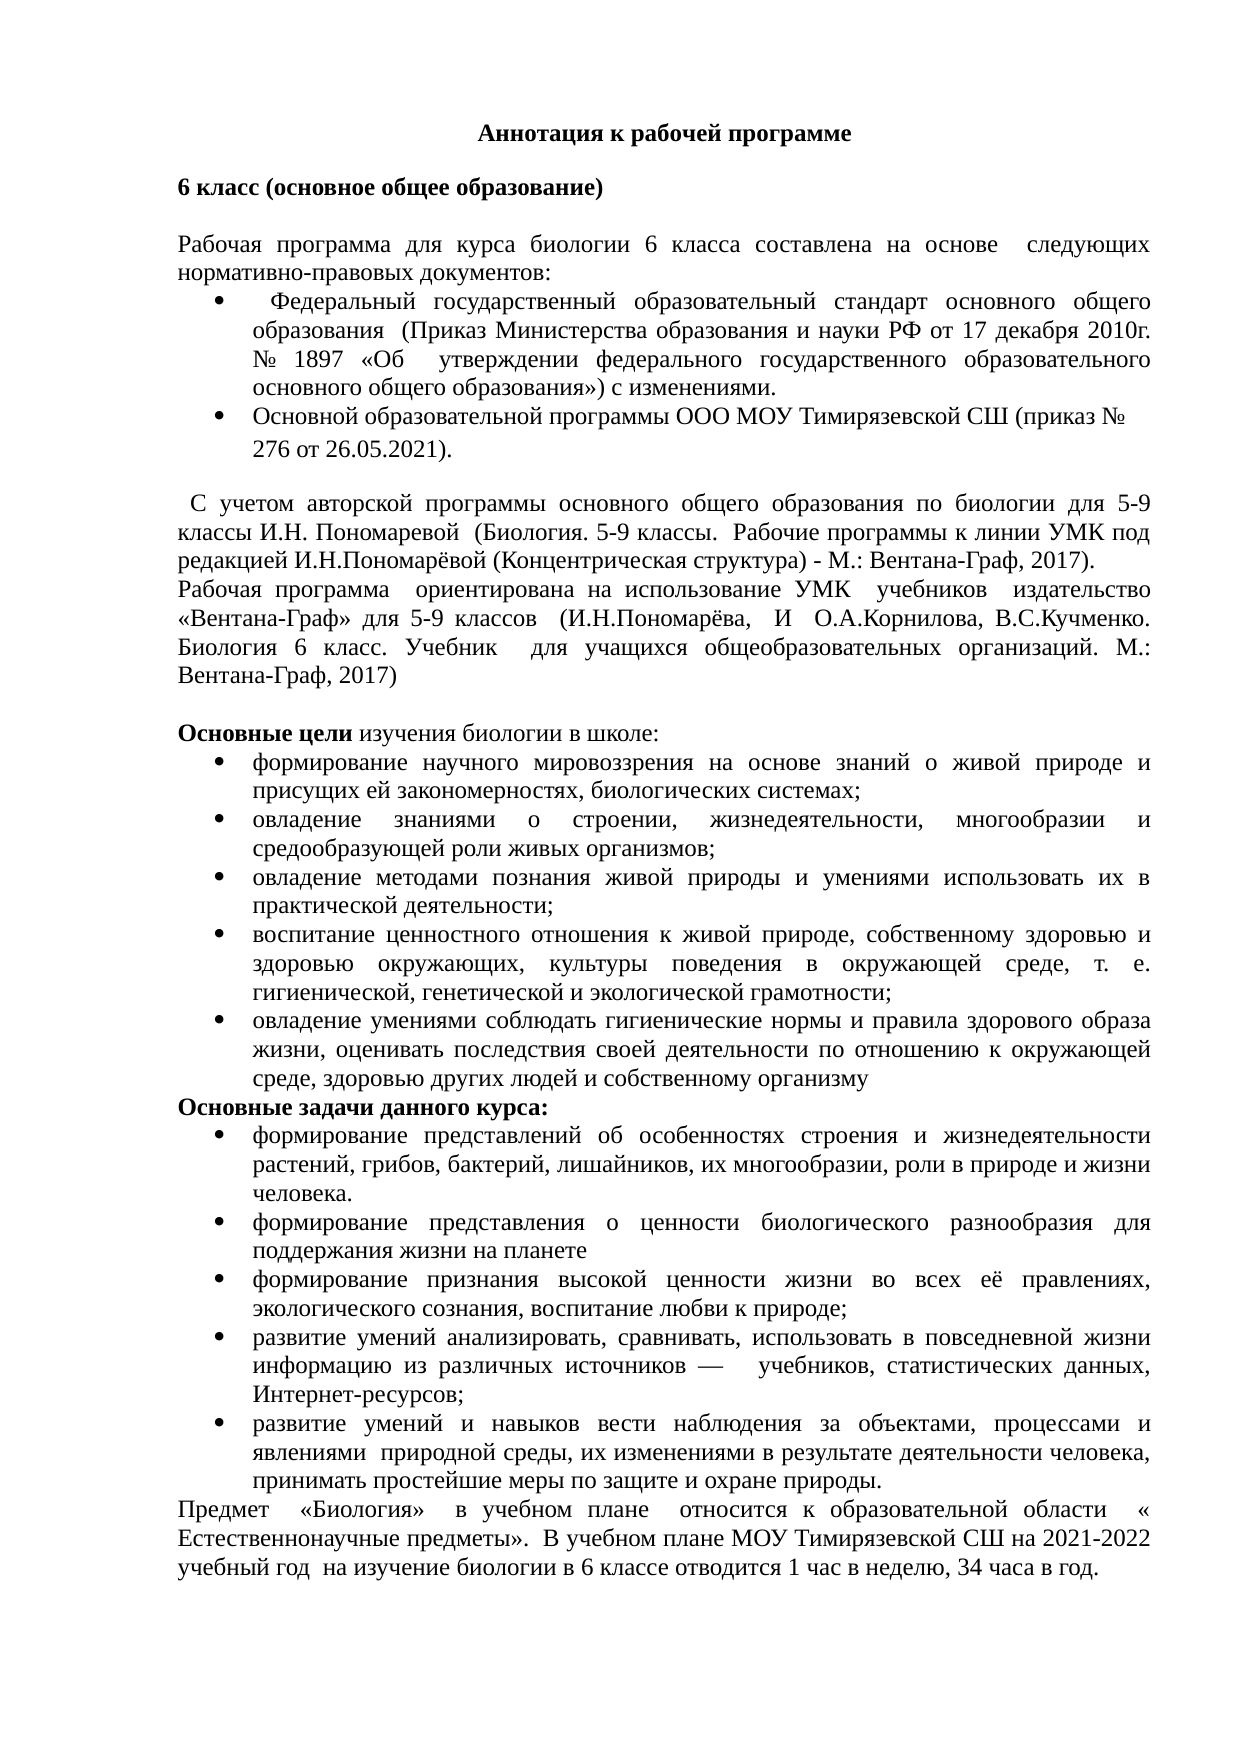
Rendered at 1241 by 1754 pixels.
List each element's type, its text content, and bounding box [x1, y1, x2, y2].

text Рабочая программа для курса биологии 6 класса составлена на основе следующих нормативно-правовых документов: [177, 229, 1152, 286]
list формирование признания высокой ценности жизни во всех её правлениях, экологического сознания, воспитание любви к природе; [215, 1264, 1152, 1322]
list формирование научного мировоззрения на основе знаний о живой природе и присущих ей закономерностях, биологических системах; [215, 747, 1152, 804]
text Предмет «Биология» в учебном плане относится к образовательной области « Естественнонаучные предметы». В учебном плане МОУ Тимирязевской СШ на 2021-2022 учебный год на изучение биологии в 6 классе отводится 1 час в неделю, 34 часа в год. [177, 1494, 1152, 1581]
text Аннотация к рабочей программе [177, 118, 1152, 147]
list развитие умений анализировать, сравнивать, использовать в повседневной жизни информацию из различных источников — учебников, статистических данных, Интернет-ресурсов; [215, 1322, 1152, 1408]
list Основной образовательной программы ООО МОУ Тимирязевской СШ (приказ № 276 от 26.05.2021). [215, 401, 1152, 463]
list овладение знаниями о строении, жизнедеятельности, многообразии и средообразующей роли живых организмов; [215, 804, 1152, 862]
list формирование представлений об особенностях строения и жизнедеятельности растений, грибов, бактерий, лишайников, их многообразии, роли в природе и жизни человека. [215, 1121, 1152, 1207]
text Основные задачи данного курса: [177, 1092, 1152, 1121]
list овладение умениями соблюдать гигиенические нормы и правила здорового образа жизни, оценивать последствия своей деятельности по отношению к окружающей среде, здоровью других людей и собственному организму [215, 1006, 1152, 1092]
list Федеральный государственный образовательный стандарт основного общего образования (Приказ Министерства образования и науки РФ от 17 декабря 2010г. № 1897 «Об утверждении федерального государственного образовательного основного общего образования») с изменениями. [215, 286, 1152, 401]
text С учетом авторской программы основного общего образования по биологии для 5-9 классы И.Н. Пономаревой (Биология. 5-9 классы. Рабочие программы к линии УМК под редакцией И.Н.Пономарёвой (Концентрическая структура) - М.: Вентана-Граф, 2017). [177, 488, 1152, 574]
list развитие умений и навыков вести наблюдения за объектами, процессами и явлениями природной среды, их изменениями в результате деятельности человека, принимать простейшие меры по защите и охране природы. [215, 1408, 1152, 1494]
text Рабочая программа ориентирована на использование УМК учебников издательство «Вентана-Граф» для 5-9 классов (И.Н.Пономарёва, И О.А.Корнилова, В.С.Кучменко. Биология 6 класс. Учебник для учащихся общеобразовательных организаций. М.: Вентана-Граф, 2017) [177, 574, 1152, 689]
list овладение методами познания живой природы и умениями использовать их в практической деятельности; [215, 862, 1152, 919]
list формирование представления о ценности биологического разнообразия для поддержания жизни на планете [215, 1207, 1152, 1264]
text 6 класс (основное общее образование) [177, 172, 1152, 201]
text Основные цели изучения биологии в школе: [177, 718, 1152, 747]
list воспитание ценностного отношения к живой природе, собственному здоровью и здоровью окружающих, культуры поведения в окружающей среде, т. е. гигиенической, генетической и экологической грамотности; [215, 919, 1152, 1006]
